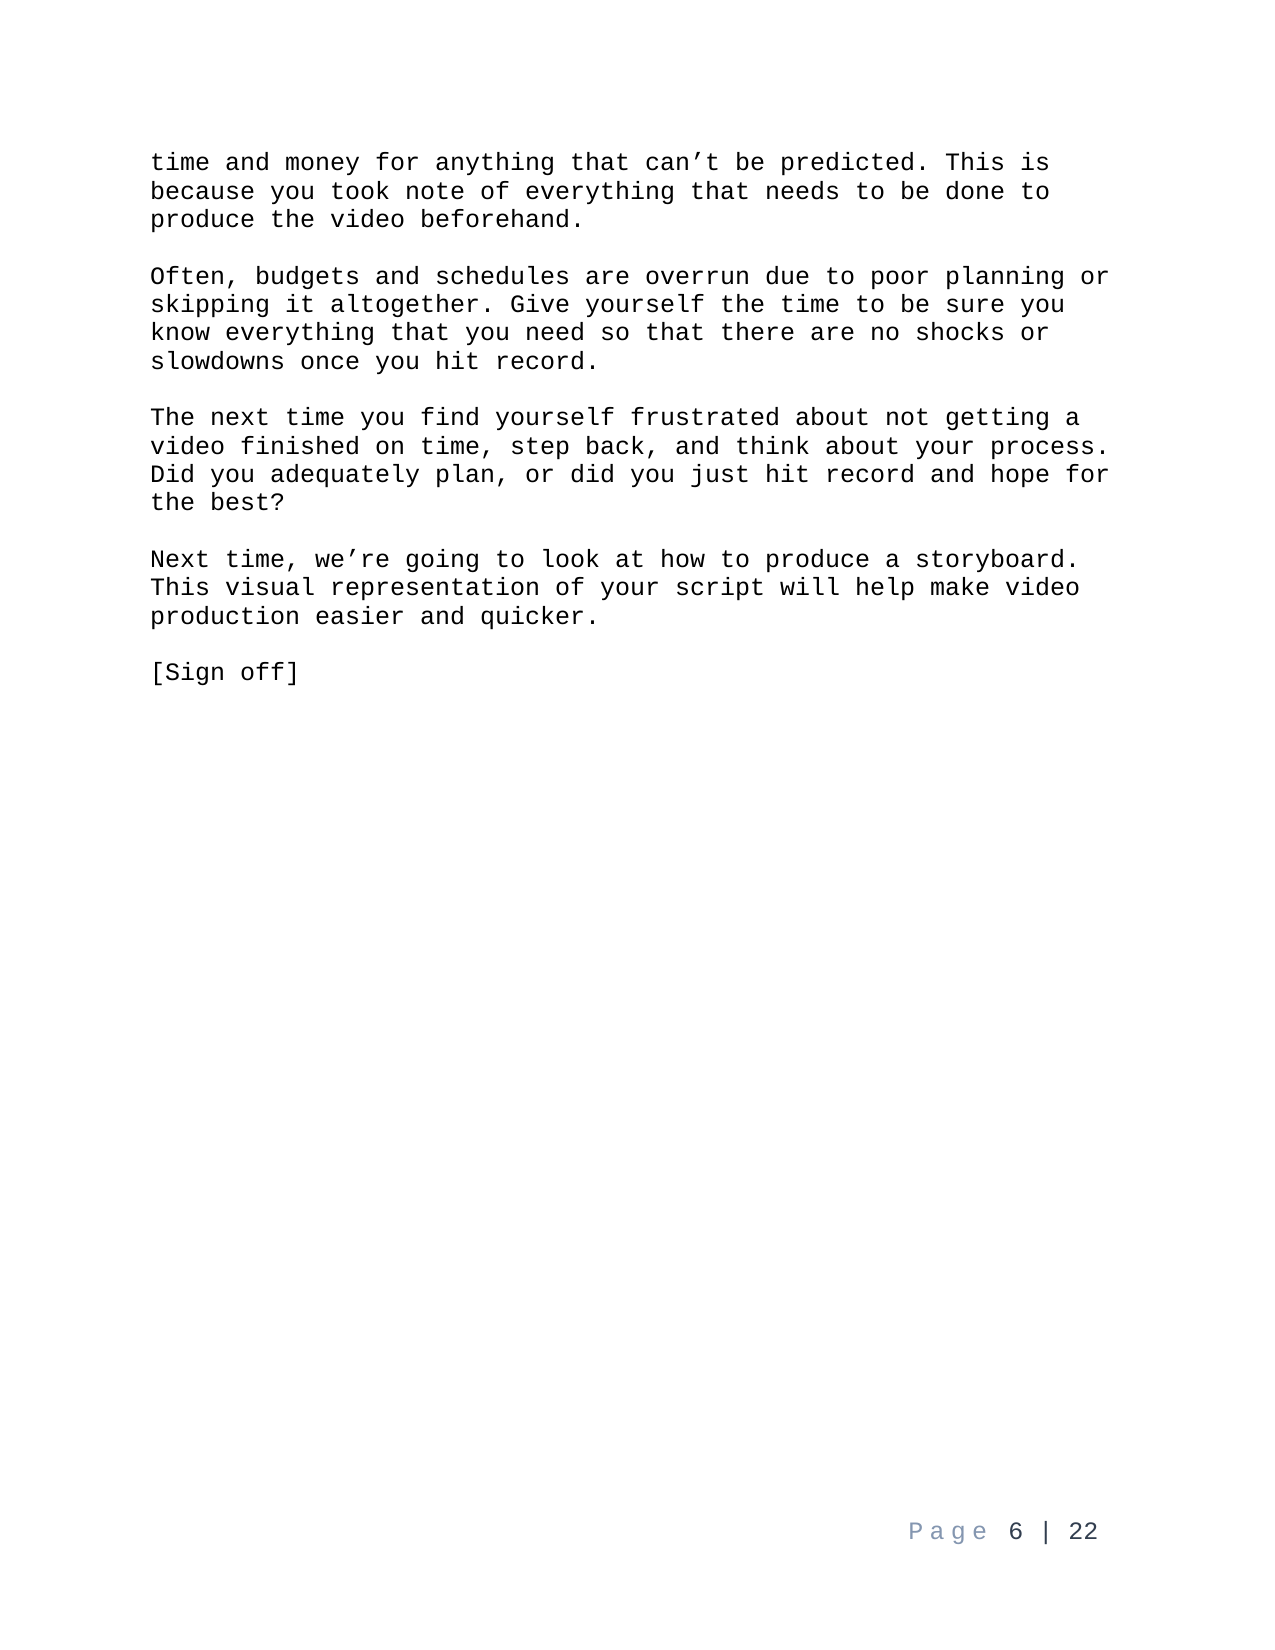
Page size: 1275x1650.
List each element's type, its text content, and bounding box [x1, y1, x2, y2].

text [Sign off] [150, 660, 1125, 688]
text Next time, we’re going to look at how to produce a storyboard. This visual representation of your script will help make video production easier and quicker. [150, 547, 1125, 632]
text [150, 150, 1125, 235]
text Often, budgets and schedules are overrun due to poor planning or skipping it altogether. Give yourself the time to be sure you know everything that you need so that there are no shocks or slowdowns once you hit record. [150, 263, 1125, 377]
text The next time you find yourself frustrated about not getting a video finished on time, step back, and think about your process. Did you adequately plan, or did you just hit record and hope for the best? [150, 405, 1125, 518]
